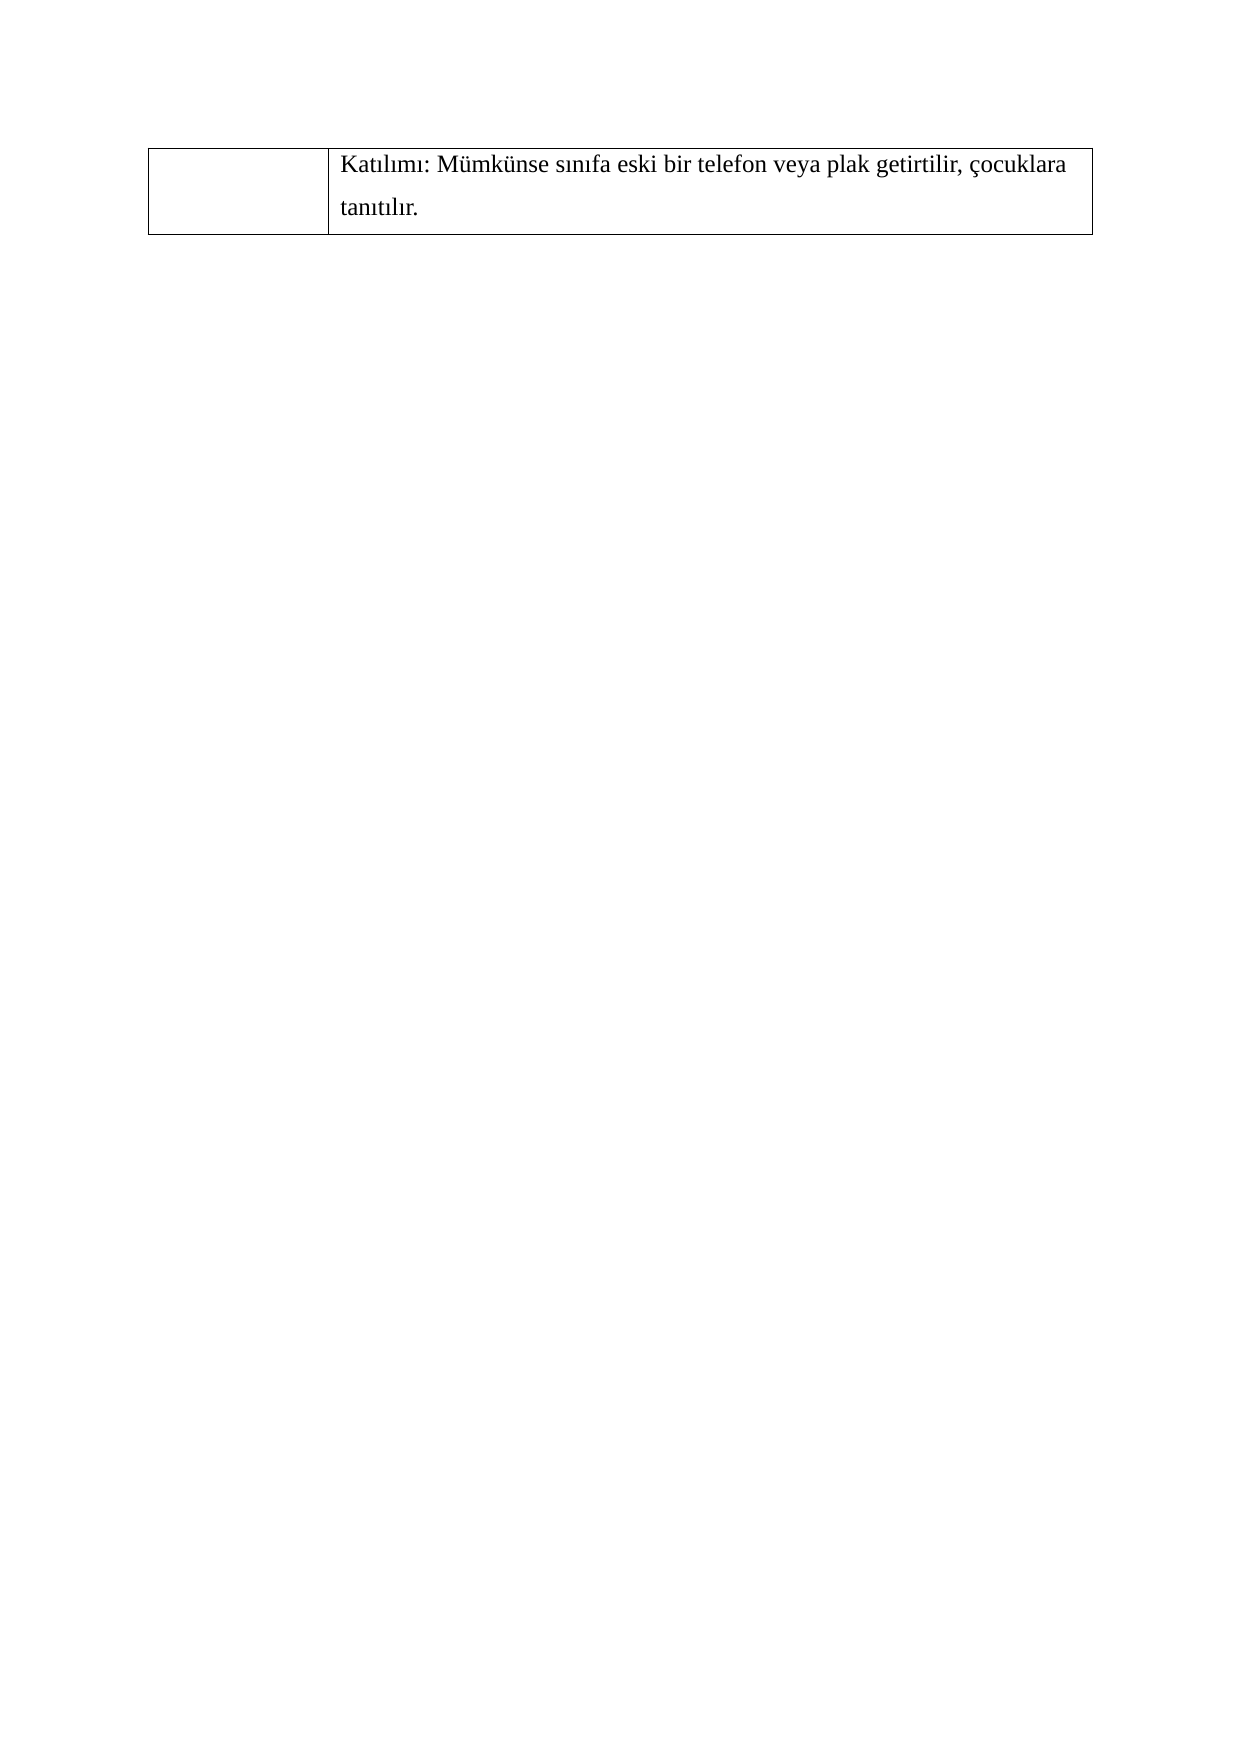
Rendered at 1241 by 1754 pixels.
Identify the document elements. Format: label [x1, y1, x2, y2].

table_cell [149, 149, 328, 234]
table_cell [329, 149, 1092, 234]
